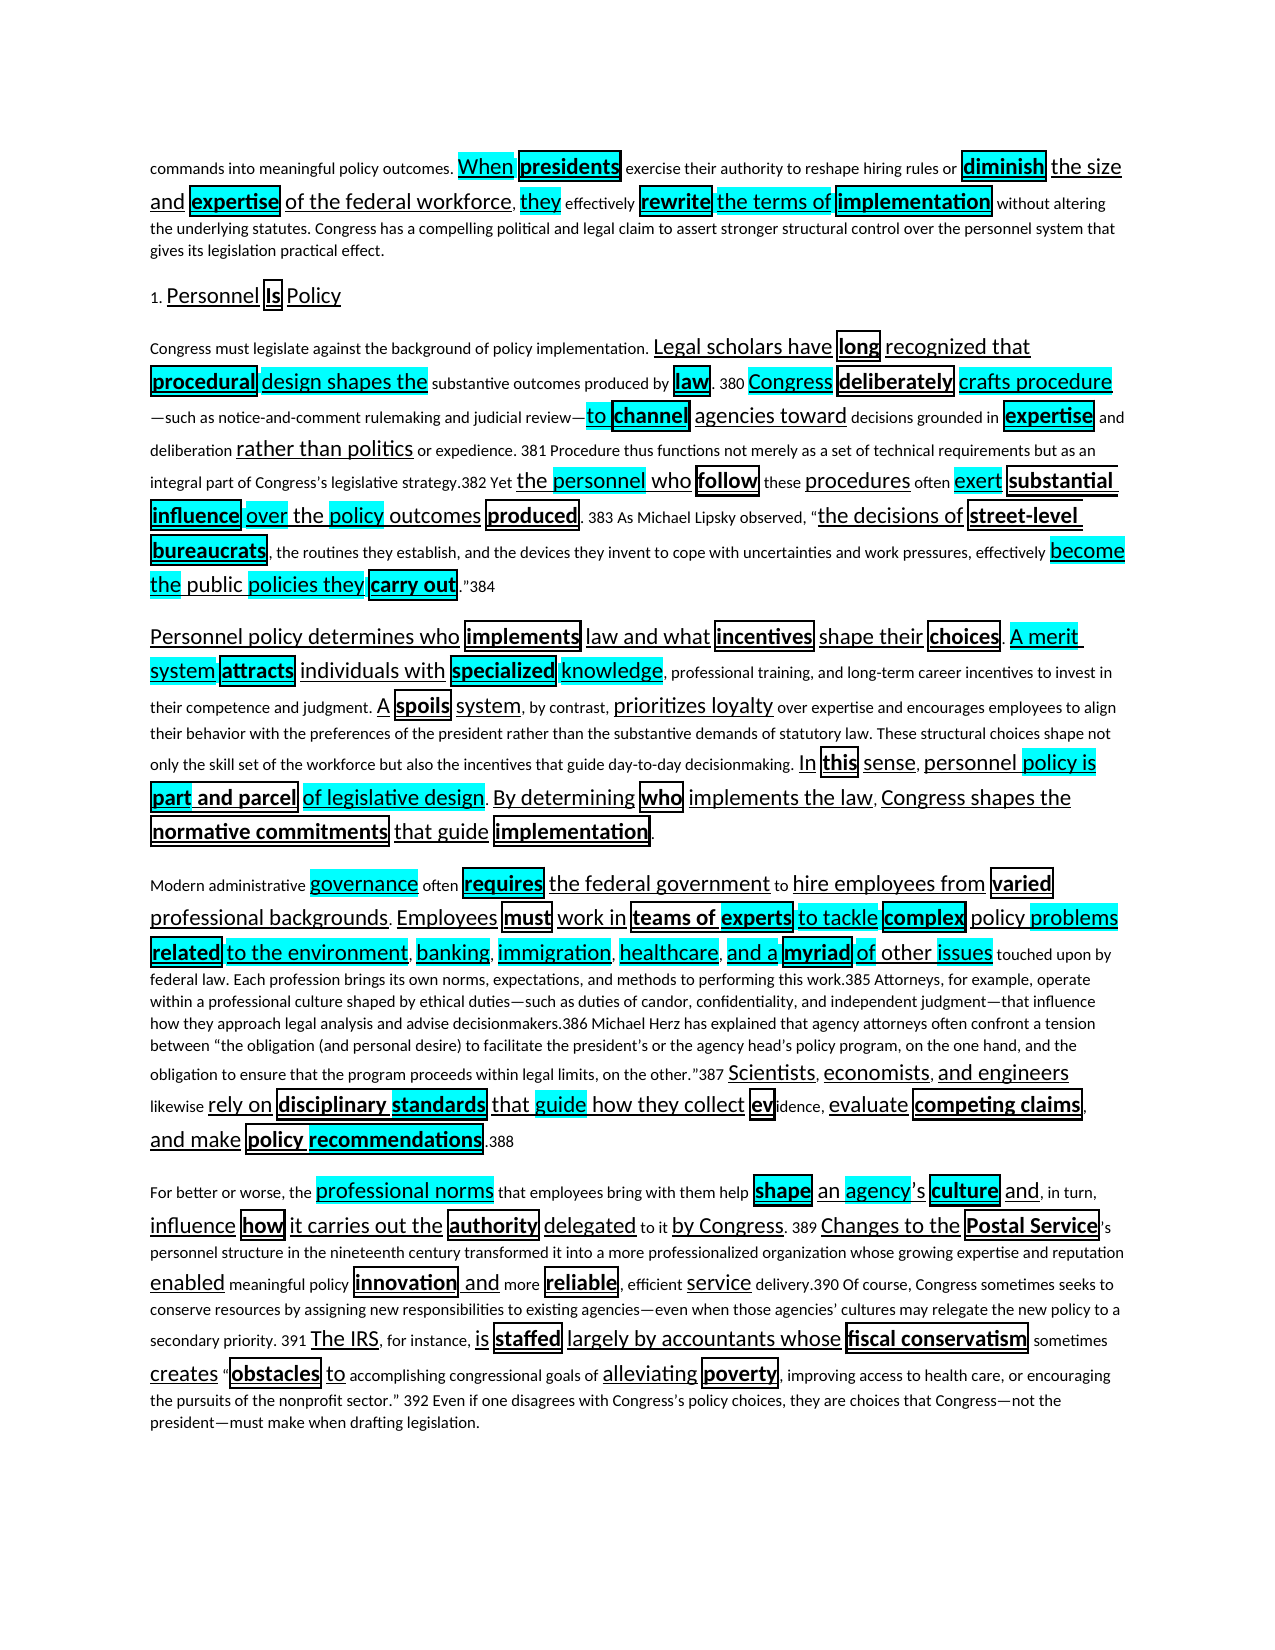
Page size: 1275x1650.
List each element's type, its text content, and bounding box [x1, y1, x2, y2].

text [150, 150, 1125, 261]
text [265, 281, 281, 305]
text 1. Personnel Is Policy [283, 279, 1125, 311]
text For better or worse, the professional norms that employees bring with them help shape an agency’s culture and, in turn, influence how it carries out the authority delegated to it by Congress. 389 Changes to the Postal Service’s personnel structure in the nineteenth century transformed it into a more professionalized organization whose growing expertise and reputation enabled meaningful policy innovation and more reliable, efficient service delivery.390 Of course, Congress sometimes seeks to conserve resources by assigning new responsibilities to existing agencies—even when those agencies’ cultures may relegate the new policy to a secondary priority. 391 The IRS, for instance, is staffed largely by accountants whose fiscal conservatism sometimes creates “obstacles to accomplishing congressional goals of alleviating poverty, improving access to health care, or encouraging the pursuits of the nonprofit sector.” 392 Even if one disagrees with Congress’s policy choices, they are choices that Congress—not the president—must make when drafting legislation. [150, 1174, 1125, 1433]
text Congress must legislate against the background of policy implementation. Legal scholars have long recognized that procedural design shapes the substantive outcomes produced by law. 380 Congress deliberately crafts procedure—such as notice-and-comment rulemaking and judicial review—to channel agencies toward decisions grounded in expertise and deliberation rather than politics or expedience. 381 Procedure thus functions not merely as a set of technical requirements but as an integral part of Congress’s legislative strategy.382 Yet the personnel who follow these procedures often exert substantial influence over the policy outcomes produced. 383 As Michael Lipsky observed, “the decisions of street-level bureaucrats, the routines they establish, and the devices they invent to cope with uncertainties and work pressures, effectively become the public policies they carry out.”384 [150, 330, 1125, 601]
text 1. Personnel Is Policy [150, 279, 263, 311]
text Personnel policy determines who implements law and what incentives shape their choices. A merit system attracts individuals with specialized knowledge, professional training, and long-term career incentives to invest in their competence and judgment. A spoils system, by contrast, prioritizes loyalty over expertise and encourages employees to align their behavior with the preferences of the president rather than the substantive demands of statutory law. These structural choices shape not only the skill set of the workforce but also the incentives that guide day-to-day decisionmaking. In this sense, personnel policy is part and parcel of legislative design. By determining who implements the law, Congress shapes the normative commitments that guide implementation. [150, 620, 1125, 847]
text Modern administrative governance often requires the federal government to hire employees from varied professional backgrounds. Employees must work in teams of experts to tackle complex policy problems related to the environment, banking, immigration, healthcare, and a myriad of other issues touched upon by federal law. Each profession brings its own norms, expectations, and methods to performing this work.385 Attorneys, for example, operate within a professional culture shaped by ethical duties—such as duties of candor, confidentiality, and independent judgment—that influence how they approach legal analysis and advise decisionmakers.386 Michael Herz has explained that agency attorneys often confront a tension between “the obligation (and personal desire) to facilitate the president’s or the agency head’s policy program, on the one hand, and the obligation to ensure that the program proceeds within legal limits, on the other.”387 Scientists, economists, and engineers likewise rely on disciplinary standards that guide how they collect evidence, evaluate competing claims, and make policy recommendations.388 [150, 867, 1125, 1155]
